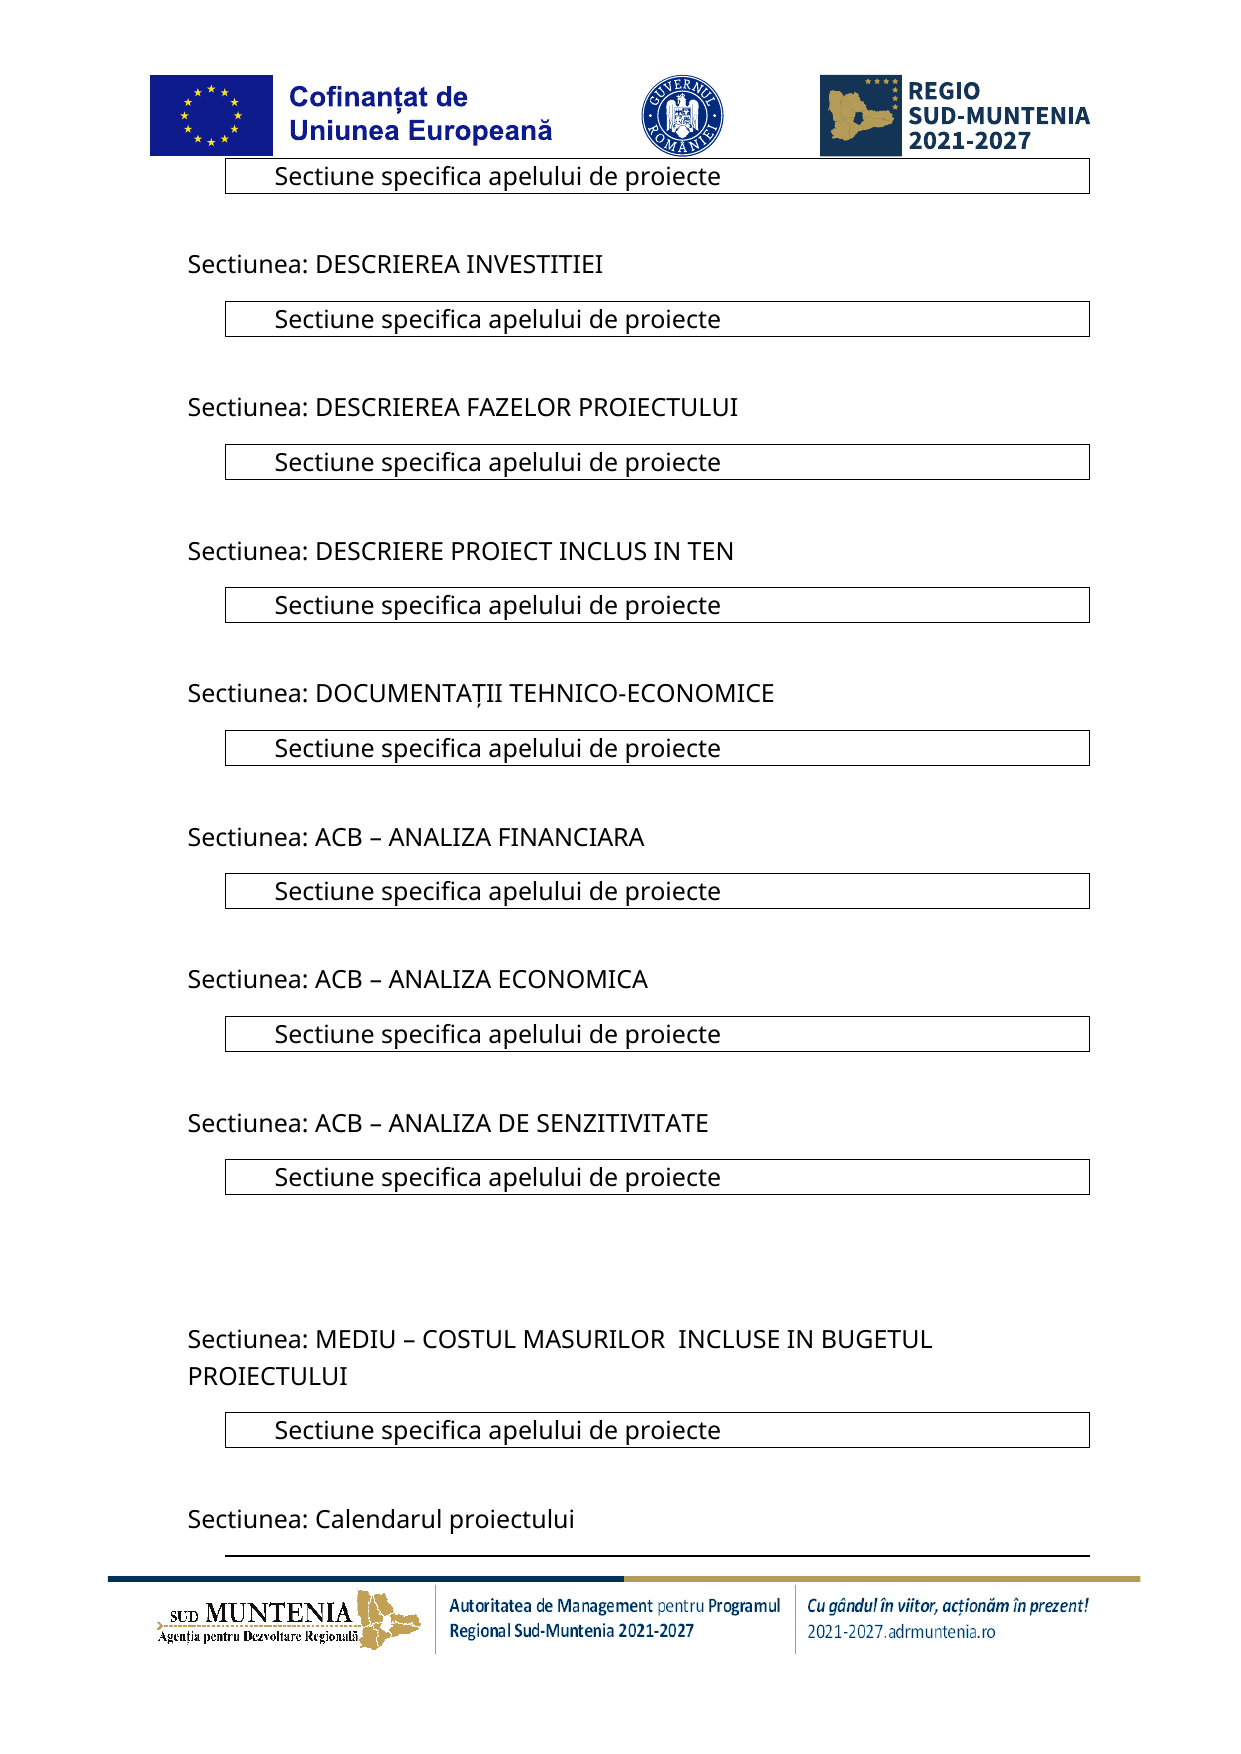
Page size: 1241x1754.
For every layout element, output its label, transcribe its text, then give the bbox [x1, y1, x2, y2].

table_header Sectiune specifica apelului de proiecte [226, 731, 1089, 765]
picture [107, 1576, 1141, 1656]
text Sectiunea: ACB – ANALIZA FINANCIARA [187, 819, 1090, 853]
text Sectiunea: DESCRIEREA INVESTITIEI [187, 247, 1090, 281]
text Sectiunea: MEDIU – COSTUL MASURILOR INCLUSE IN BUGETUL PROIECTULUI [187, 1322, 1090, 1393]
text Sectiunea: ACB – ANALIZA ECONOMICA [187, 962, 1090, 996]
table_header Sectiune specifica apelului de proiecte [226, 1017, 1089, 1051]
table_header Sectiune specifica apelului de proiecte [226, 159, 1089, 193]
table_header Sectiune specifica apelului de proiecte [226, 1413, 1089, 1447]
text Sectiunea: Calendarul proiectului [187, 1502, 1090, 1536]
text Sectiunea: DOCUMENTAȚII TEHNICO-ECONOMICE [187, 676, 1090, 710]
table_header Sectiune specifica apelului de proiecte [226, 302, 1089, 336]
text Sectiunea: ACB – ANALIZA DE SENZITIVITATE [187, 1105, 1090, 1139]
text Sectiunea: DESCRIEREA FAZELOR PROIECTULUI [187, 390, 1090, 424]
table_header Sectiune specifica apelului de proiecte [226, 445, 1089, 479]
table_header Sectiune specifica apelului de proiecte [226, 588, 1089, 622]
table_header Sectiune specifica apelului de proiecte [226, 874, 1089, 908]
text Sectiunea: DESCRIERE PROIECT INCLUS IN TEN [187, 533, 1090, 567]
table_header Sectiune specifica apelului de proiecte [226, 1160, 1089, 1194]
